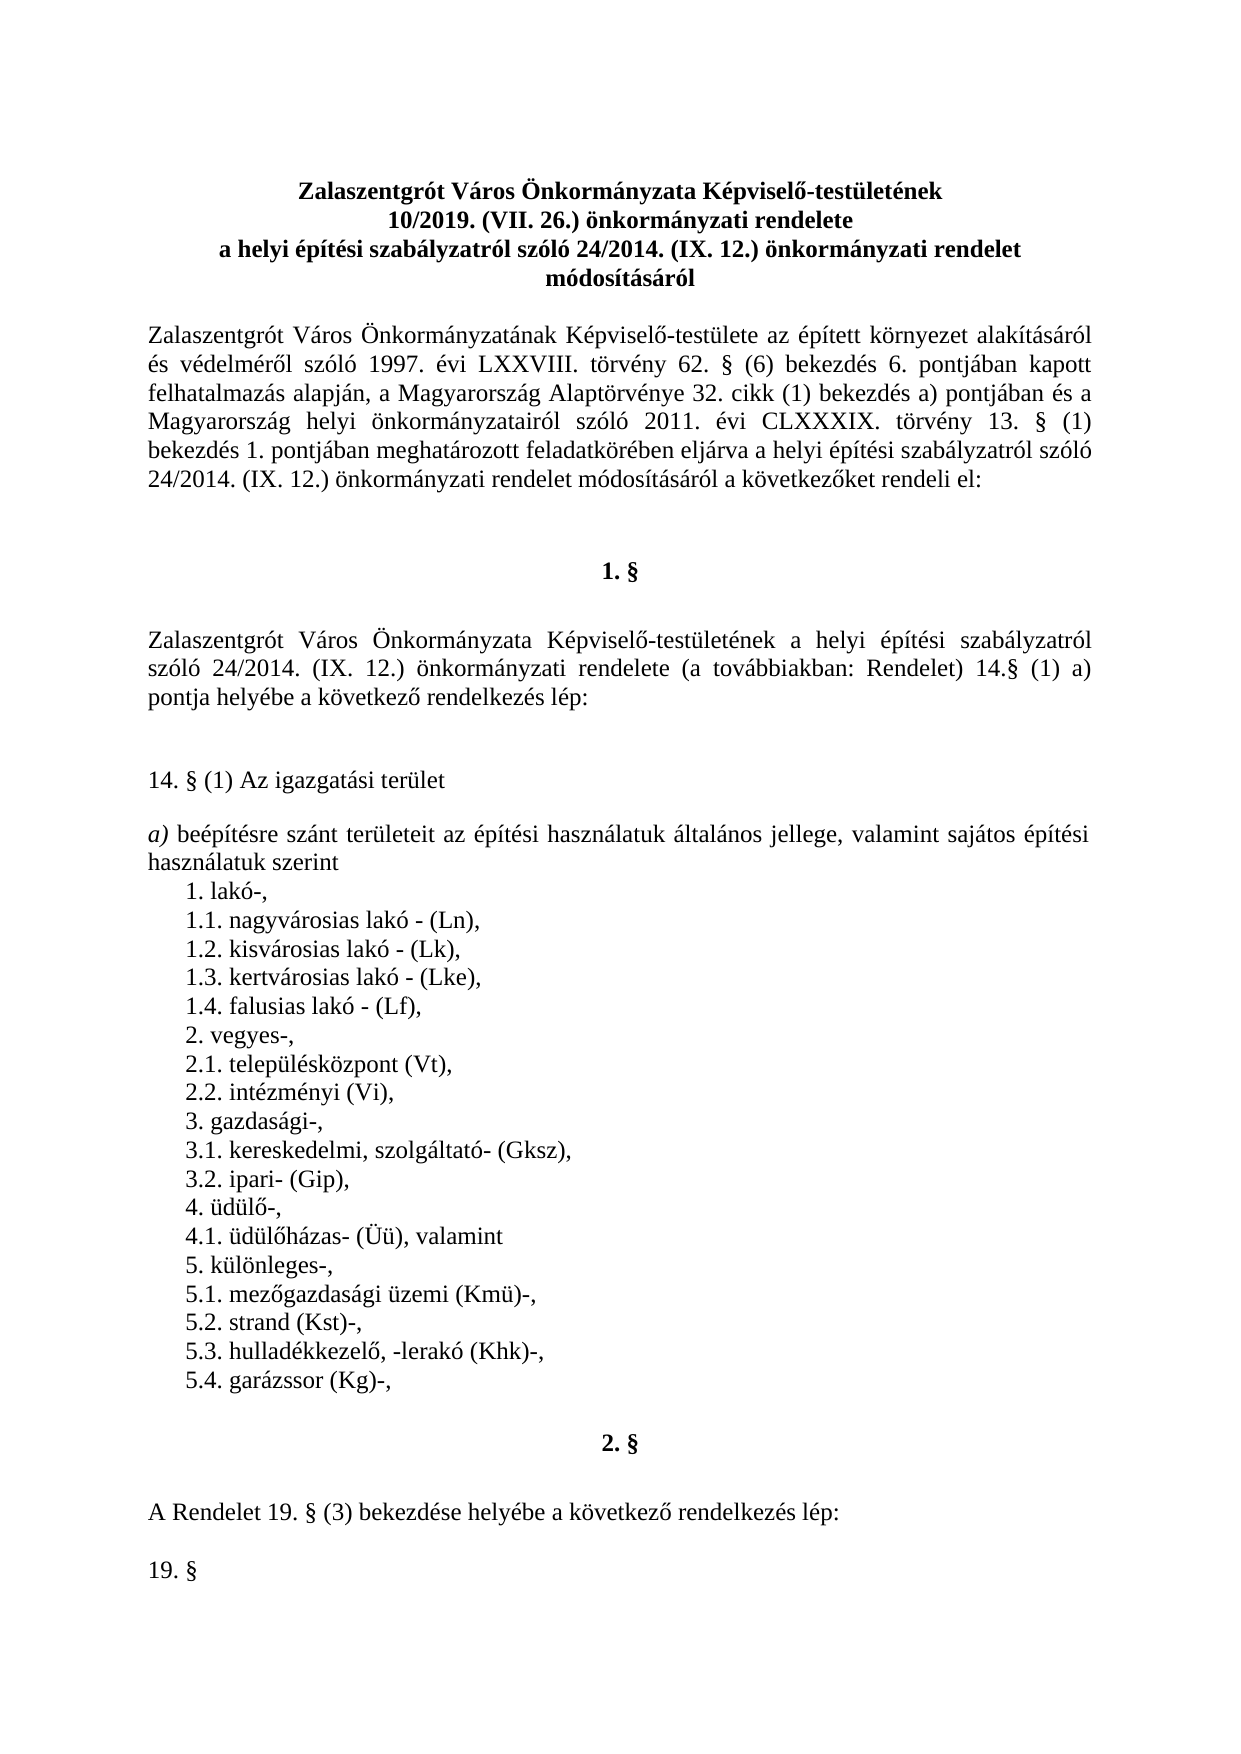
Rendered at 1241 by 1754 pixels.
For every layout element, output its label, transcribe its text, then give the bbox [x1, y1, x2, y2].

text 2.2. intézményi (Vi), [185, 1077, 1090, 1106]
text 1.1. nagyvárosias lakó - (Ln), [185, 905, 1090, 934]
text 1.4. falusias lakó - (Lf), [185, 991, 1090, 1020]
text 1. § [148, 556, 1093, 584]
text 2. vegyes-, [185, 1020, 1090, 1049]
text 5.1. mezőgazdasági üzemi (Kmü)-, [185, 1279, 1090, 1307]
text 19. § [148, 1555, 1093, 1583]
text 3.1. kereskedelmi, szolgáltató- (Gksz), [185, 1135, 1090, 1164]
text 10/2019. (VII. 26.) önkormányzati rendelete [148, 205, 1093, 234]
text 1.3. kertvárosias lakó - (Lke), [185, 962, 1090, 991]
text 5.3. hulladékkezelő, -lerakó (Khk)-, [148, 1336, 1090, 1365]
text 3. gazdasági-, [185, 1106, 1090, 1135]
text a) beépítésre szánt területeit az építési használatuk általános jellege, valamint sajátos építési használatuk szerint [148, 819, 1090, 876]
text 2. § [148, 1428, 1093, 1457]
text Zalaszentgrót Város Önkormányzata Képviselő-testületének a helyi építési szabályzatról szóló 24/2014. (IX. 12.) önkormányzati rendelete (a továbbiakban: Rendelet) 14.§ (1) a) pontja helyébe a következő rendelkezés lép: [148, 625, 1093, 711]
text a helyi építési szabályzatról szóló 24/2014. (IX. 12.) önkormányzati rendelet módosításáról [148, 234, 1093, 291]
text 3.2. ipari- (Gip), [185, 1164, 1090, 1192]
text 4. üdülő-, [185, 1192, 1090, 1221]
text 14. § (1) Az igazgatási terület [148, 765, 1090, 794]
text A Rendelet 19. § (3) bekezdése helyébe a következő rendelkezés lép: [148, 1497, 1093, 1526]
text 1. lakó-, [185, 876, 1090, 905]
text 5.2. strand (Kst)-, [185, 1307, 1090, 1336]
text 1.2. kisvárosias lakó - (Lk), [185, 934, 1090, 962]
text 5. különleges-, [185, 1250, 1090, 1279]
text 2.1. településközpont (Vt), [185, 1049, 1090, 1077]
text Zalaszentgrót Város Önkormányzata Képviselő-testületének [148, 176, 1093, 205]
text Zalaszentgrót Város Önkormányzatának Képviselő-testülete az épített környezet alakításáról és védelméről szóló 1997. évi LXXVIII. törvény 62. § (6) bekezdés 6. pontjában kapott felhatalmazás alapján, a Magyarország Alaptörvénye 32. cikk (1) bekezdés a) pontjában és a Magyarország helyi önkormányzatairól szóló 2011. évi CLXXXIX. törvény 13. § (1) bekezdés 1. pontjában meghatározott feladatkörében eljárva a helyi építési szabályzatról szóló 24/2014. (IX. 12.) önkormányzati rendelet módosításáról a következőket rendeli el: [148, 320, 1093, 493]
text 5.4. garázssor (Kg)-, [148, 1365, 1090, 1394]
text 4.1. üdülőházas- (Üü), valamint [185, 1221, 1090, 1250]
